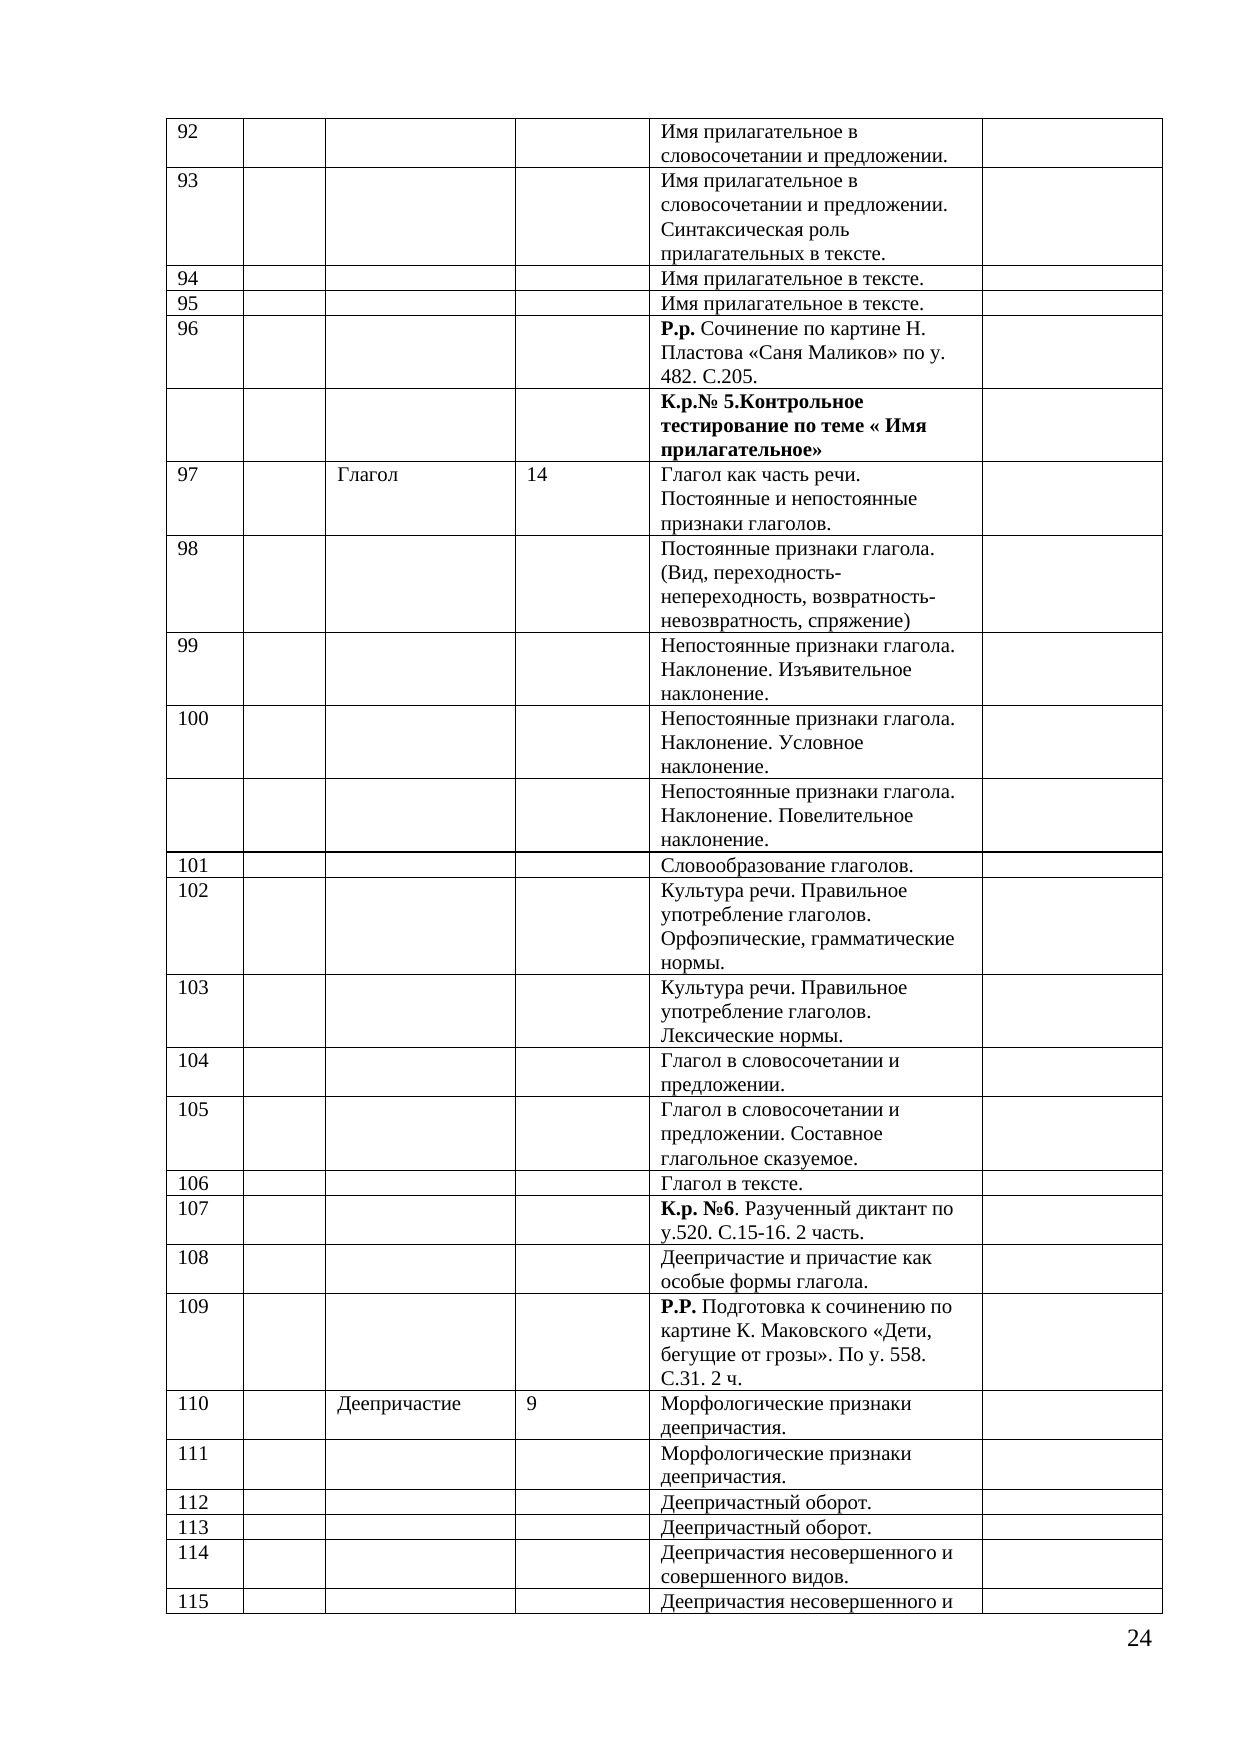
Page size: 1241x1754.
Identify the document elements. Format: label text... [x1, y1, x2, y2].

table_cell [516, 1048, 649, 1096]
table_cell [983, 853, 1162, 877]
table_cell Глагол [326, 462, 515, 534]
table_cell [983, 1589, 1162, 1613]
table_cell [244, 1171, 325, 1194]
table_cell [983, 1097, 1162, 1169]
table_cell [244, 853, 325, 877]
table_cell [326, 1540, 515, 1588]
table_cell Глагол в словосочетании и предложении. [650, 1048, 982, 1096]
table_cell 94 [167, 266, 243, 290]
table_cell [167, 779, 243, 851]
table_cell [983, 1391, 1162, 1439]
table_cell Деепричастный оборот. [650, 1490, 982, 1514]
table_cell Деепричастный оборот. [650, 1515, 982, 1539]
table_cell [326, 119, 515, 167]
table_cell Непостоянные признаки глагола. Наклонение. Повелительное наклонение. [650, 779, 982, 851]
table_cell Непостоянные признаки глагола. Наклонение. Условное наклонение. [650, 706, 982, 778]
table_cell [516, 1245, 649, 1293]
table_cell Имя прилагательное в словосочетании и предложении. [650, 119, 982, 167]
table_cell [326, 975, 515, 1047]
table_cell Словообразование глаголов. [650, 853, 982, 877]
table_cell [244, 1490, 325, 1514]
table_cell К.р.№ 5.Контрольное тестирование по теме « Имя прилагательное» [650, 389, 982, 461]
table_cell [244, 1294, 325, 1390]
table_cell Культура речи. Правильное употребление глаголов. Орфоэпические, грамматические нормы. [650, 878, 982, 974]
table_cell 14 [516, 462, 649, 534]
table_cell [983, 291, 1162, 315]
table_cell [326, 1294, 515, 1390]
table_cell [983, 1171, 1162, 1194]
table_cell [516, 633, 649, 705]
table_cell [983, 389, 1162, 461]
table_cell Р.р. Сочинение по картине Н. Пластова «Саня Маликов» по у. 482. С.205. [650, 316, 982, 388]
table_cell 102 [167, 878, 243, 974]
table_cell [244, 779, 325, 851]
table_cell [326, 853, 515, 877]
table_cell [983, 779, 1162, 851]
table_cell [244, 1515, 325, 1539]
table_cell Деепричастие [326, 1391, 515, 1439]
table_cell Имя прилагательное в тексте. [650, 291, 982, 315]
table_cell [516, 1294, 649, 1390]
table_cell [326, 168, 515, 264]
table_cell [516, 168, 649, 264]
table_cell 103 [167, 975, 243, 1047]
table_cell [516, 291, 649, 315]
table_cell 92 [167, 119, 243, 167]
table_cell [983, 706, 1162, 778]
table_cell [244, 389, 325, 461]
table_cell [244, 266, 325, 290]
table_cell [326, 1515, 515, 1539]
table_cell [983, 266, 1162, 290]
table_cell 9 [516, 1391, 649, 1439]
table_cell 100 [167, 706, 243, 778]
table_cell [983, 1440, 1162, 1488]
table_cell 107 [167, 1196, 243, 1244]
table_cell [983, 316, 1162, 388]
table_cell [983, 536, 1162, 632]
table_cell [167, 389, 243, 461]
table_cell 109 [167, 1294, 243, 1390]
table_cell 115 [167, 1589, 243, 1613]
table_cell [516, 119, 649, 167]
table_cell 113 [167, 1515, 243, 1539]
table_cell [326, 779, 515, 851]
table_cell [516, 389, 649, 461]
table_cell Р.Р. Подготовка к сочинению по картине К. Маковского «Дети, бегущие от грозы». По у. 558. С.31. 2 ч. [650, 1294, 982, 1390]
table_cell [516, 1589, 649, 1613]
table_cell [326, 1490, 515, 1514]
table_cell 110 [167, 1391, 243, 1439]
table_cell [326, 1440, 515, 1488]
table_cell 111 [167, 1440, 243, 1488]
table_cell [244, 975, 325, 1047]
table_cell [326, 1048, 515, 1096]
table_cell [244, 1540, 325, 1588]
table_cell [326, 633, 515, 705]
table_cell [244, 119, 325, 167]
table_cell 98 [167, 536, 243, 632]
table_cell [516, 536, 649, 632]
table_cell [326, 706, 515, 778]
table_cell [516, 1171, 649, 1194]
table_cell [983, 1515, 1162, 1539]
table_cell [326, 1245, 515, 1293]
table_cell [983, 1196, 1162, 1244]
table_cell [983, 168, 1162, 264]
table_cell 93 [167, 168, 243, 264]
table_cell [983, 1245, 1162, 1293]
table_cell [516, 266, 649, 290]
table_cell [516, 316, 649, 388]
table_cell [516, 706, 649, 778]
table_cell [516, 779, 649, 851]
table_cell [326, 1589, 515, 1613]
table_cell 104 [167, 1048, 243, 1096]
table_cell 108 [167, 1245, 243, 1293]
table_cell Культура речи. Правильное употребление глаголов. Лексические нормы. [650, 975, 982, 1047]
table_cell 105 [167, 1097, 243, 1169]
table_cell Деепричастие и причастие как особые формы глагола. [650, 1245, 982, 1293]
table_cell [244, 1048, 325, 1096]
table_cell Непостоянные признаки глагола. Наклонение. Изъявительное наклонение. [650, 633, 982, 705]
table_cell [326, 878, 515, 974]
table_cell Постоянные признаки глагола. (Вид, переходность-непереходность, возвратность-невозвратность, спряжение) [650, 536, 982, 632]
table_cell [983, 1540, 1162, 1588]
table_cell [244, 633, 325, 705]
table_cell 97 [167, 462, 243, 534]
table_cell Имя прилагательное в словосочетании и предложении. Синтаксическая роль прилагательных в тексте. [650, 168, 982, 264]
table_cell [244, 1097, 325, 1169]
table_cell [516, 878, 649, 974]
table_cell [326, 389, 515, 461]
table_cell Глагол в словосочетании и предложении. Составное глагольное сказуемое. [650, 1097, 982, 1169]
table_cell Морфологические признаки деепричастия. [650, 1391, 982, 1439]
table_cell [244, 291, 325, 315]
table_cell 96 [167, 316, 243, 388]
table_cell [516, 1515, 649, 1539]
table_cell К.р. №6. Разученный диктант по у.520. С.15-16. 2 часть. [650, 1196, 982, 1244]
table_cell Глагол в тексте. [650, 1171, 982, 1194]
table_cell [983, 878, 1162, 974]
table_cell [516, 853, 649, 877]
table_cell [516, 1490, 649, 1514]
table_cell 95 [167, 291, 243, 315]
table_cell [326, 1097, 515, 1169]
table_cell [516, 1440, 649, 1488]
table_cell Глагол как часть речи. Постоянные и непостоянные признаки глаголов. [650, 462, 982, 534]
table_cell [983, 1490, 1162, 1514]
table_cell 112 [167, 1490, 243, 1514]
table_cell [326, 1171, 515, 1194]
table_cell [983, 633, 1162, 705]
table_cell [326, 1196, 515, 1244]
table_cell [516, 1196, 649, 1244]
table_cell [983, 119, 1162, 167]
table_cell Имя прилагательное в тексте. [650, 266, 982, 290]
table_cell [244, 878, 325, 974]
table_cell [244, 462, 325, 534]
table_cell [244, 1245, 325, 1293]
table_cell [516, 1097, 649, 1169]
table_cell [326, 291, 515, 315]
table_cell [983, 1048, 1162, 1096]
table_cell [244, 1440, 325, 1488]
table_cell [516, 1540, 649, 1588]
table_cell [244, 1391, 325, 1439]
table_cell 99 [167, 633, 243, 705]
table_cell [326, 266, 515, 290]
table_cell [326, 316, 515, 388]
table_cell [983, 1294, 1162, 1390]
table_cell [244, 1196, 325, 1244]
table_cell [244, 168, 325, 264]
table_cell [326, 536, 515, 632]
table_cell [983, 975, 1162, 1047]
table_cell [244, 316, 325, 388]
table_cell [650, 1589, 982, 1613]
table_cell [244, 706, 325, 778]
table_cell [244, 1589, 325, 1613]
table_cell 101 [167, 853, 243, 877]
table_cell 114 [167, 1540, 243, 1588]
table_cell [983, 462, 1162, 534]
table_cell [650, 1540, 982, 1588]
table_cell [244, 536, 325, 632]
table_cell [516, 975, 649, 1047]
table_cell Морфологические признаки деепричастия. [650, 1440, 982, 1488]
table_cell 106 [167, 1171, 243, 1194]
